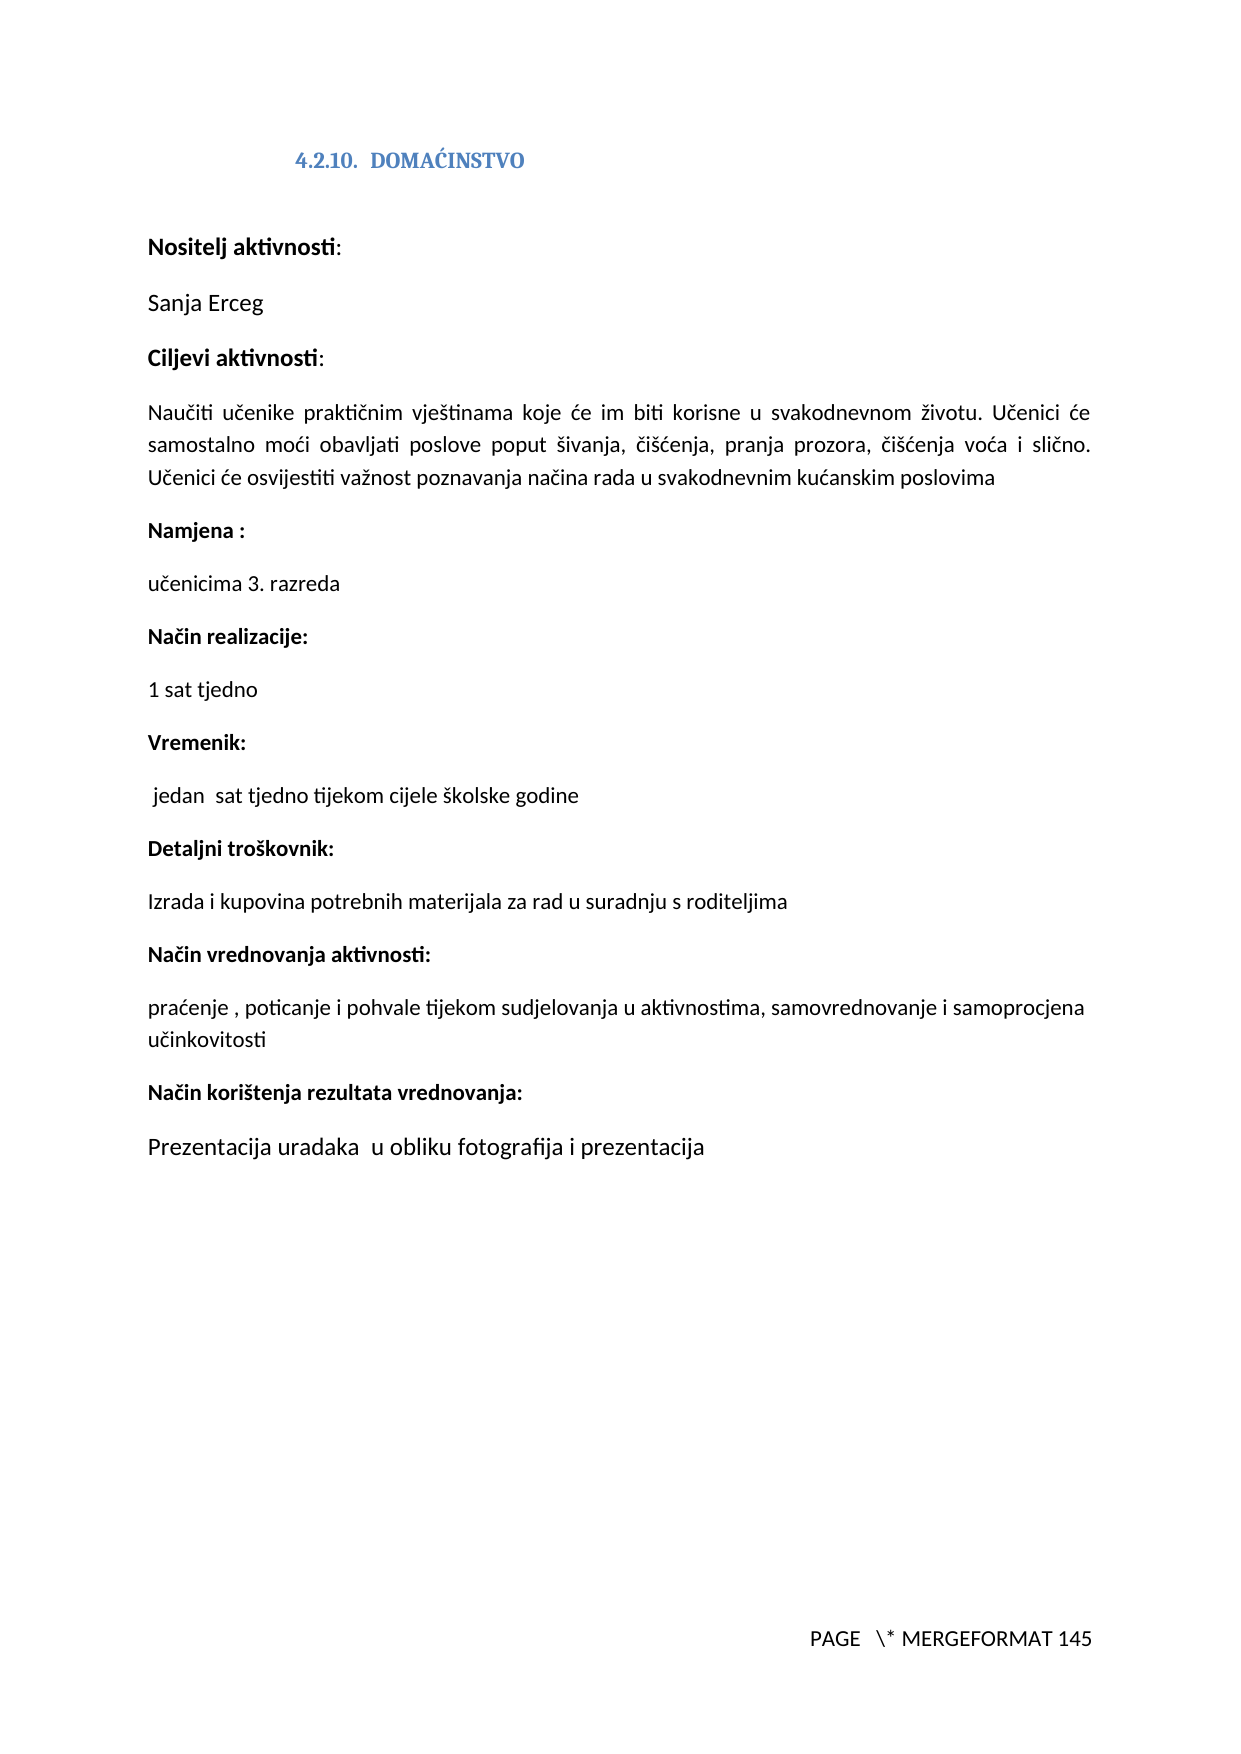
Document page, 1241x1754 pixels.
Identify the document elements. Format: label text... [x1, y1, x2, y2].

text Ciljevi aktivnosti: [148, 342, 1093, 373]
text Način korištenja rezultata vrednovanja: [148, 1078, 1093, 1106]
text Prezentacija uradaka u obliku fotografija i prezentacija [148, 1131, 1093, 1162]
text praćenje , poticanje i pohvale tijekom sudjelovanja u aktivnostima, samovrednovanje i samoprocjena učinkovitosti [148, 993, 1093, 1053]
text Namjena : [148, 516, 1093, 544]
text Sanja Erceg [148, 287, 1093, 317]
text 1 sat tjedno [148, 675, 1093, 703]
text Način realizacije: [148, 622, 1093, 650]
text Vremenik: [148, 728, 1093, 756]
text jedan sat tjedno tijekom cijele školske godine [148, 781, 1093, 809]
subtitle DOMAĆINSTVO [295, 148, 1093, 174]
text Detaljni troškovnik: [148, 834, 1093, 862]
text Izrada i kupovina potrebnih materijala za rad u suradnju s roditeljima [148, 887, 1093, 915]
text učenicima 3. razreda [148, 569, 1093, 597]
text Naučiti učenike praktičnim vještinama koje će im biti korisne u svakodnevnom životu. Učenici će samostalno moći obavljati poslove poput šivanja, čišćenja, pranja prozora, čišćenja voća i slično. Učenici će osvijestiti važnost poznavanja načina rada u svakodnevnim kućanskim poslovima [148, 398, 1093, 491]
text Način vrednovanja aktivnosti: [148, 940, 1093, 968]
text Nositelj aktivnosti: [148, 231, 1093, 261]
